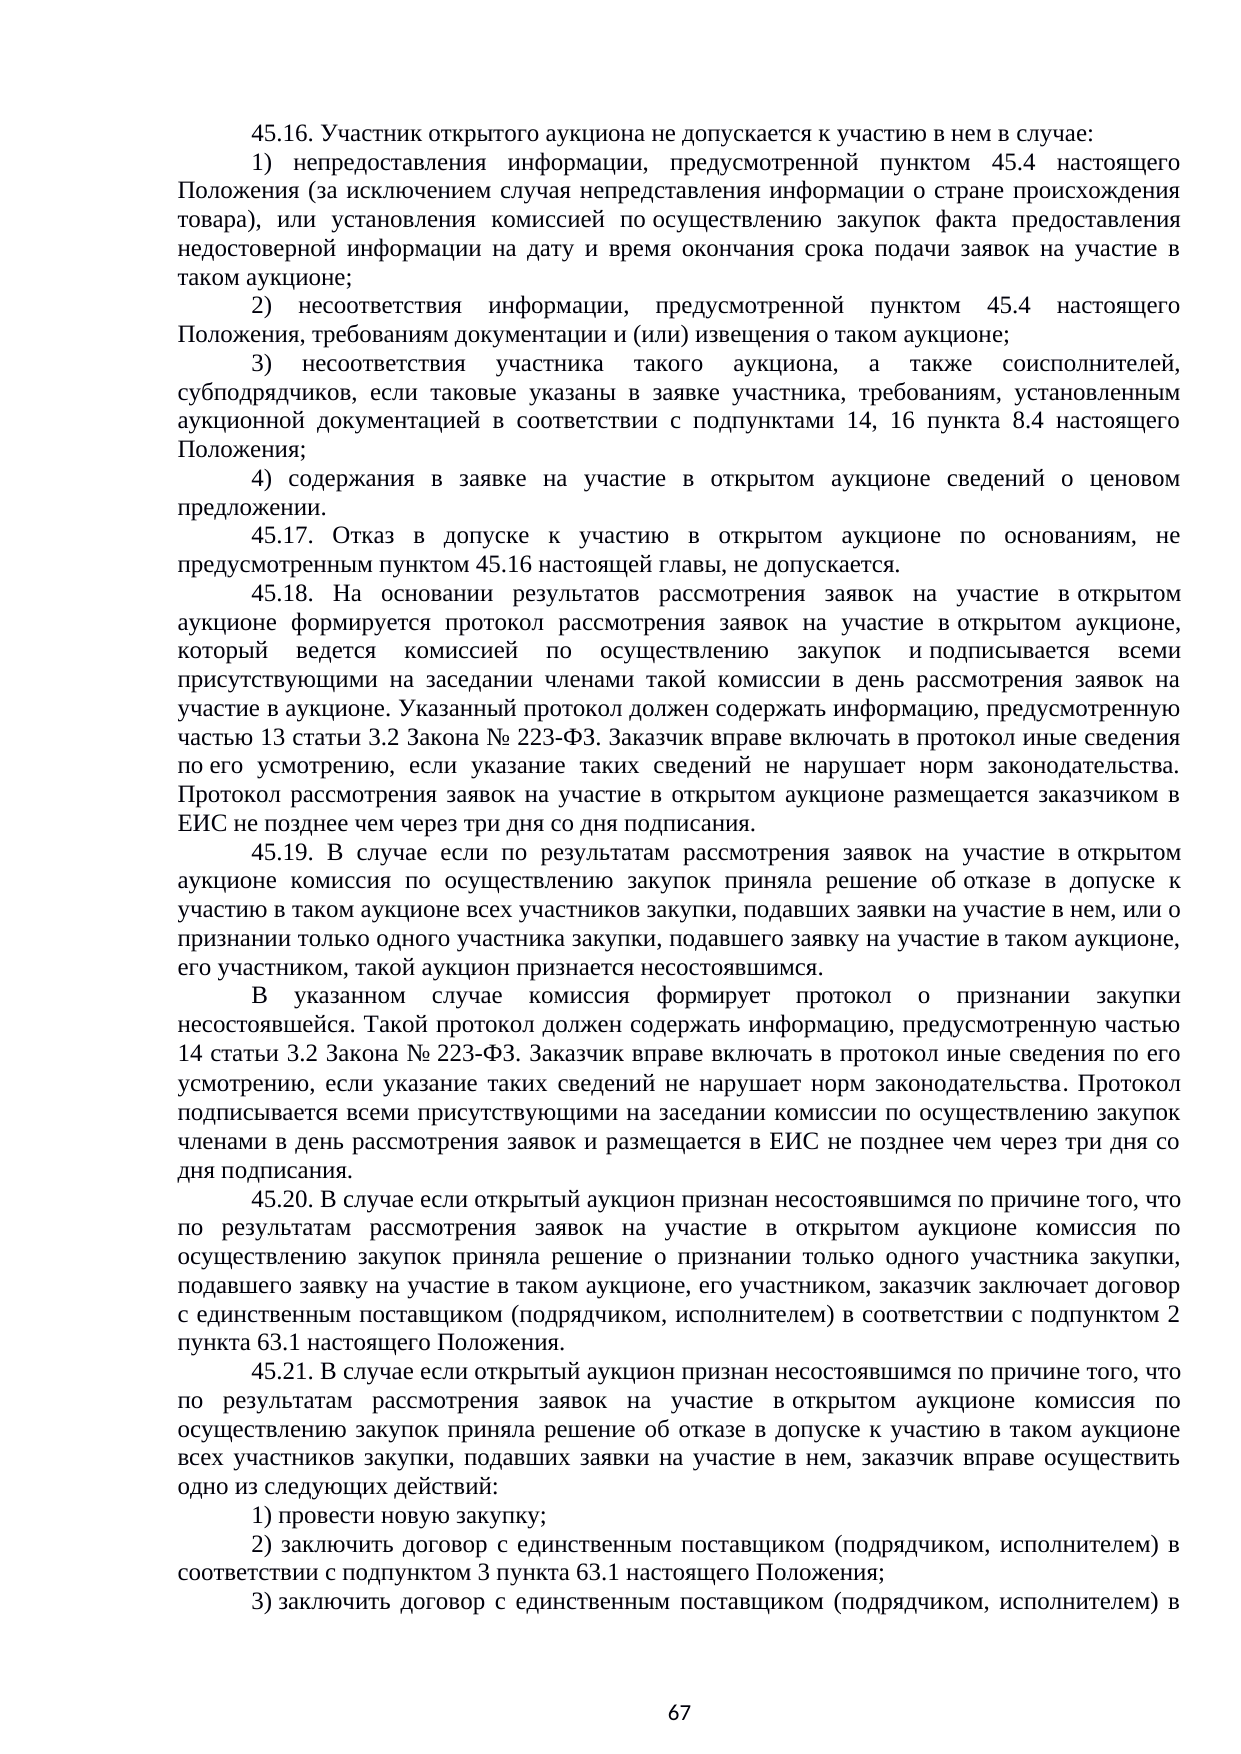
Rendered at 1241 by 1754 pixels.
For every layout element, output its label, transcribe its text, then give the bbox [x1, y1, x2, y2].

text 45.19. В случае если по результатам рассмотрения заявок на участие в открытом аукционе комиссия по осуществлению закупок приняла решение об отказе в допуске к участию в таком аукционе всех участников закупки, подавших заявки на участие в нем, или о признании только одного участника закупки, подавшего заявку на участие в таком аукционе, его участником, такой аукцион признается несостоявшимся. [177, 837, 1181, 981]
text 45.20. В случае если открытый аукцион признан несостоявшимся по причине того, что по результатам рассмотрения заявок на участие в открытом аукционе комиссия по осуществлению закупок приняла решение о признании только одного участника закупки, подавшего заявку на участие в таком аукционе, его участником, заказчик заключает договор с единственным поставщиком (подрядчиком, исполнителем) в соответствии с подпунктом 2 пункта 63.1 настоящего Положения. [177, 1184, 1181, 1356]
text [177, 1586, 1181, 1615]
text 1) провести новую закупку; [177, 1500, 1181, 1529]
text 45.16. Участник открытого аукциона не допускается к участию в нем в случае: [177, 118, 1181, 147]
text 45.17. Отказ в допуске к участию в открытом аукционе по основаниям, не предусмотренным пунктом 45.16 настоящей главы, не допускается. [177, 521, 1181, 578]
text 45.21. В случае если открытый аукцион признан несостоявшимся по причине того, что по результатам рассмотрения заявок на участие в открытом аукционе комиссия по осуществлению закупок приняла решение об отказе в допуске к участию в таком аукционе всех участников закупки, подавших заявки на участие в нем, заказчик вправе осуществить одно из следующих действий: [177, 1356, 1181, 1500]
text 1) непредоставления информации, предусмотренной пунктом 45.4 настоящего Положения (за исключением случая непредставления информации о стране происхождения товара), или установления комиссией по осуществлению закупок факта предоставления недостоверной информации на дату и время окончания срока подачи заявок на участие в таком аукционе; [177, 147, 1181, 291]
text 2) несоответствия информации, предусмотренной пунктом 45.4 настоящего Положения, требованиям документации и (или) извещения о таком аукционе; [177, 291, 1181, 348]
text 3) несоответствия участника такого аукциона, а также соисполнителей, субподрядчиков, если таковые указаны в заявке участника, требованиям, установленным аукционной документацией в соответствии с подпунктами 14, 16 пункта 8.4 настоящего Положения; [177, 348, 1181, 463]
text 45.18. На основании результатов рассмотрения заявок на участие в открытом аукционе формируется протокол рассмотрения заявок на участие в открытом аукционе, который ведется комиссией по осуществлению закупок и подписывается всеми присутствующими на заседании членами такой комиссии в день рассмотрения заявок на участие в аукционе. Указанный протокол должен содержать информацию, предусмотренную частью 13 статьи 3.2 Закона № 223-ФЗ. Заказчик вправе включать в протокол иные сведения по его усмотрению, если указание таких сведений не нарушает норм законодательства. Протокол рассмотрения заявок на участие в открытом аукционе размещается заказчиком в ЕИС не позднее чем через три дня со дня подписания. [177, 578, 1181, 837]
text 2) заключить договор с единственным поставщиком (подрядчиком, исполнителем) в соответствии с подпунктом 3 пункта 63.1 настоящего Положения; [177, 1529, 1181, 1586]
text 4) содержания в заявке на участие в открытом аукционе сведений о ценовом предложении. [177, 463, 1181, 521]
text В указанном случае комиссия формирует протокол о признании закупки несостоявшейся. Такой протокол должен содержать информацию, предусмотренную частью 14 статьи 3.2 Закона № 223-ФЗ. Заказчик вправе включать в протокол иные сведения по его усмотрению, если указание таких сведений не нарушает норм законодательства. Протокол подписывается всеми присутствующими на заседании комиссии по осуществлению закупок членами в день рассмотрения заявок и размещается в ЕИС не позднее чем через три дня со дня подписания. [177, 981, 1181, 1184]
